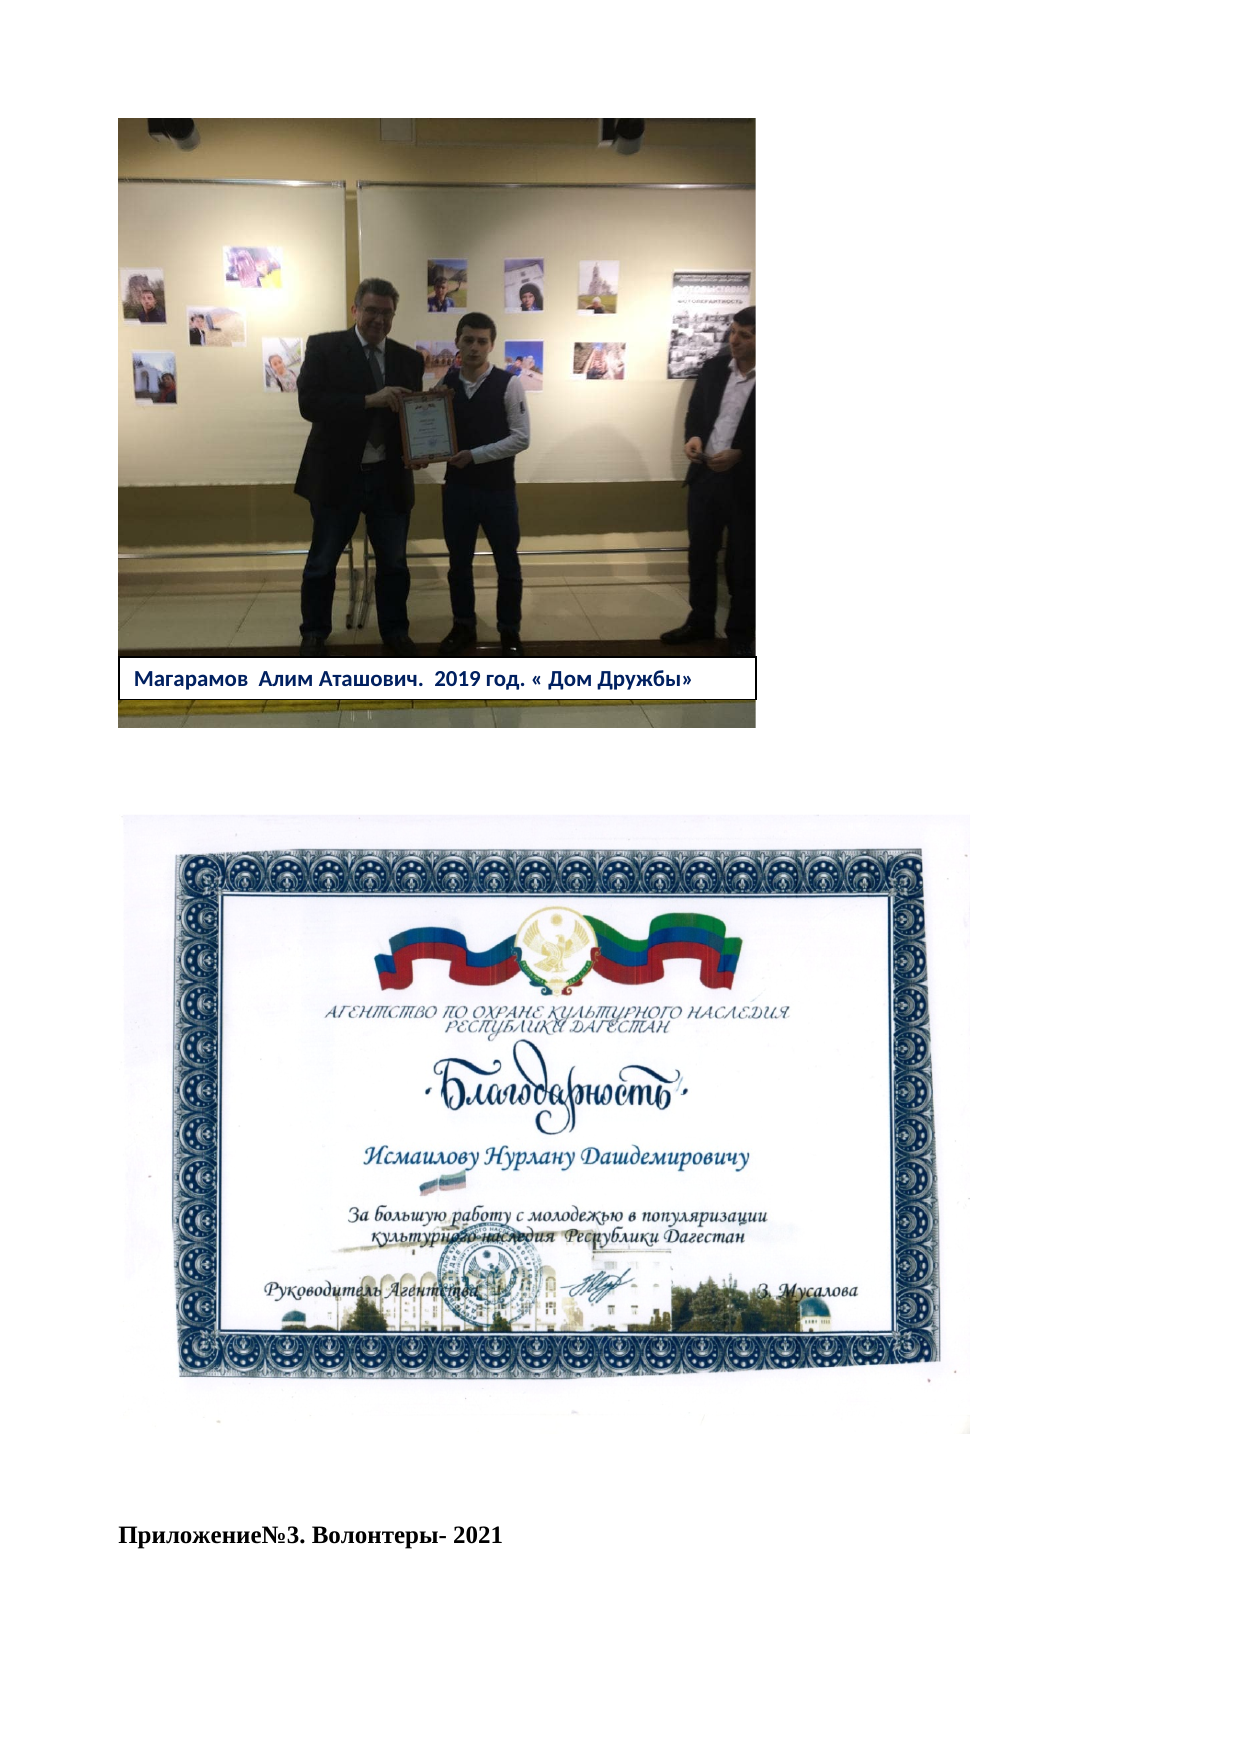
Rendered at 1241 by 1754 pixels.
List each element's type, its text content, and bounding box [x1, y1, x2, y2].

picture [118, 118, 756, 656]
text Приложение№3. Волонтеры- 2021 [118, 1520, 1152, 1548]
picture [120, 815, 970, 1434]
picture [118, 700, 756, 728]
